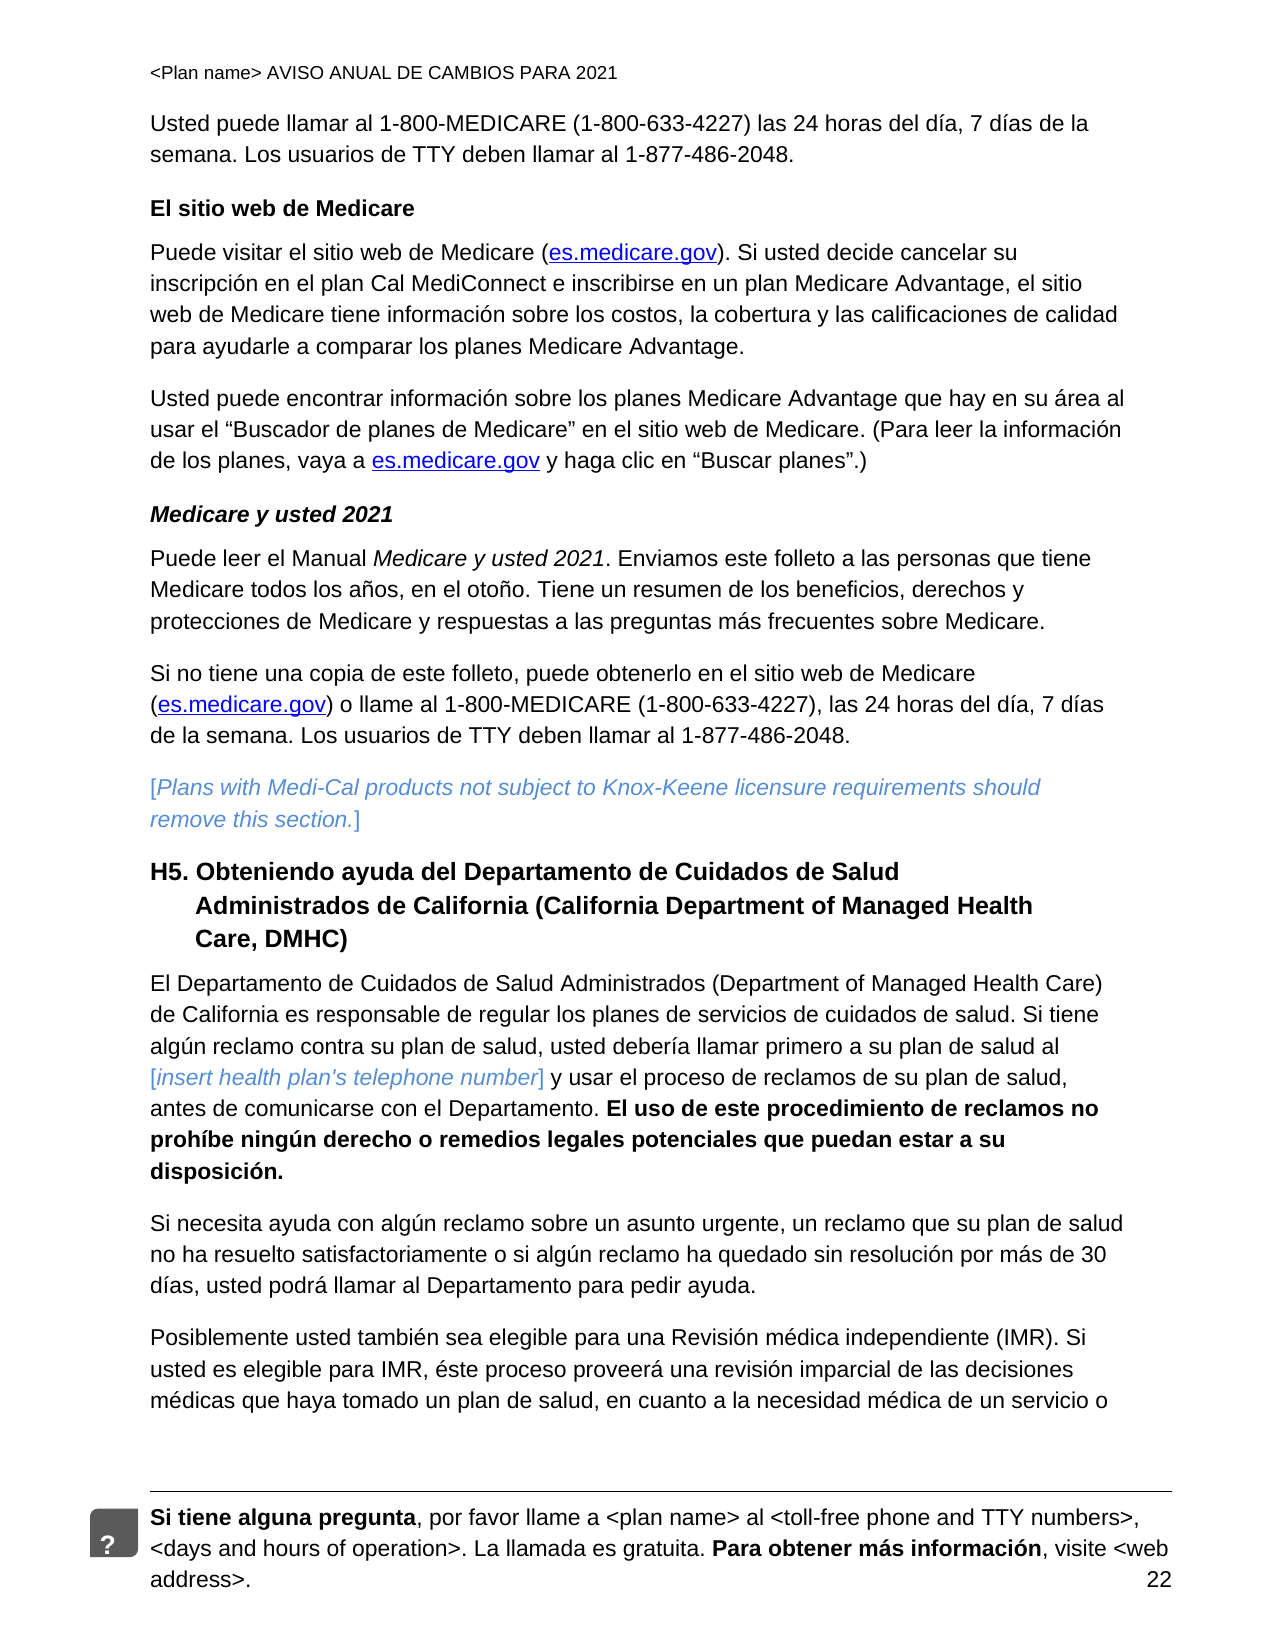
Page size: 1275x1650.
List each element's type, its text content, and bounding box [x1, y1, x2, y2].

text Usted puede encontrar información sobre los planes Medicare Advantage que hay en su área al usar el “Buscador de planes de Medicare” en el sitio web de Medicare. (Para leer la información de los planes, vaya a es.medicare.gov y haga clic en “Buscar planes”.) [150, 381, 1125, 475]
text Puede leer el Manual Medicare y usted 2021. Enviamos este folleto a las personas que tiene Medicare todos los años, en el otoño. Tiene un resumen de los beneficios, derechos y protecciones de Medicare y respuestas a las preguntas más frecuentes sobre Medicare. [150, 542, 1125, 635]
subtitle H5. Obteniendo ayuda del Departamento de Cuidados de Salud Administrados de California (California Department of Managed Health Care, DMHC) [150, 854, 1050, 954]
text Usted puede llamar al 1-800-MEDICARE (1-800-633-4227) las 24 horas del día, 7 días de la semana. Los usuarios de TTY deben llamar al 1-877-486-2048. [150, 106, 1125, 169]
text Si no tiene una copia de este folleto, puede obtenerlo en el sitio web de Medicare (es.medicare.gov) o llame al 1-800-MEDICARE (1-800-633-4227), las 24 horas del día, 7 días de la semana. Los usuarios de TTY deben llamar al 1-877-486-2048. [150, 656, 1125, 750]
subtitle El sitio web de Medicare [150, 189, 1050, 223]
text [Plans with Medi-Cal products not subject to Knox-Keene licensure requirements should remove this section.] [150, 771, 1125, 833]
text El Departamento de Cuidados de Salud Administrados (Department of Managed Health Care) de California es responsable de regular los planes de servicios de cuidados de salud. Si tiene algún reclamo contra su plan de salud, usted debería llamar primero a su plan de salud al [insert health plan's telephone number] y usar el proceso de reclamos de su plan de salud, antes de comunicarse con el Departamento. El uso de este procedimiento de reclamos no prohíbe ningún derecho o remedios legales potenciales que puedan estar a su disposición. [150, 967, 1125, 1185]
text Puede visitar el sitio web de Medicare (es.medicare.gov). Si usted decide cancelar su inscripción en el plan Cal MediConnect e inscribirse en un plan Medicare Advantage, el sitio web de Medicare tiene información sobre los costos, la cobertura y las calificaciones de calidad para ayudarle a comparar los planes Medicare Advantage. [150, 235, 1125, 360]
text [150, 1321, 1125, 1414]
text Si necesita ayuda con algún reclamo sobre un asunto urgente, un reclamo que su plan de salud no ha resuelto satisfactoriamente o si algún reclamo ha quedado sin resolución por más de 30 días, usted podrá llamar al Departamento para pedir ayuda. [150, 1206, 1125, 1300]
subtitle Medicare y usted 2021 [150, 496, 1050, 529]
